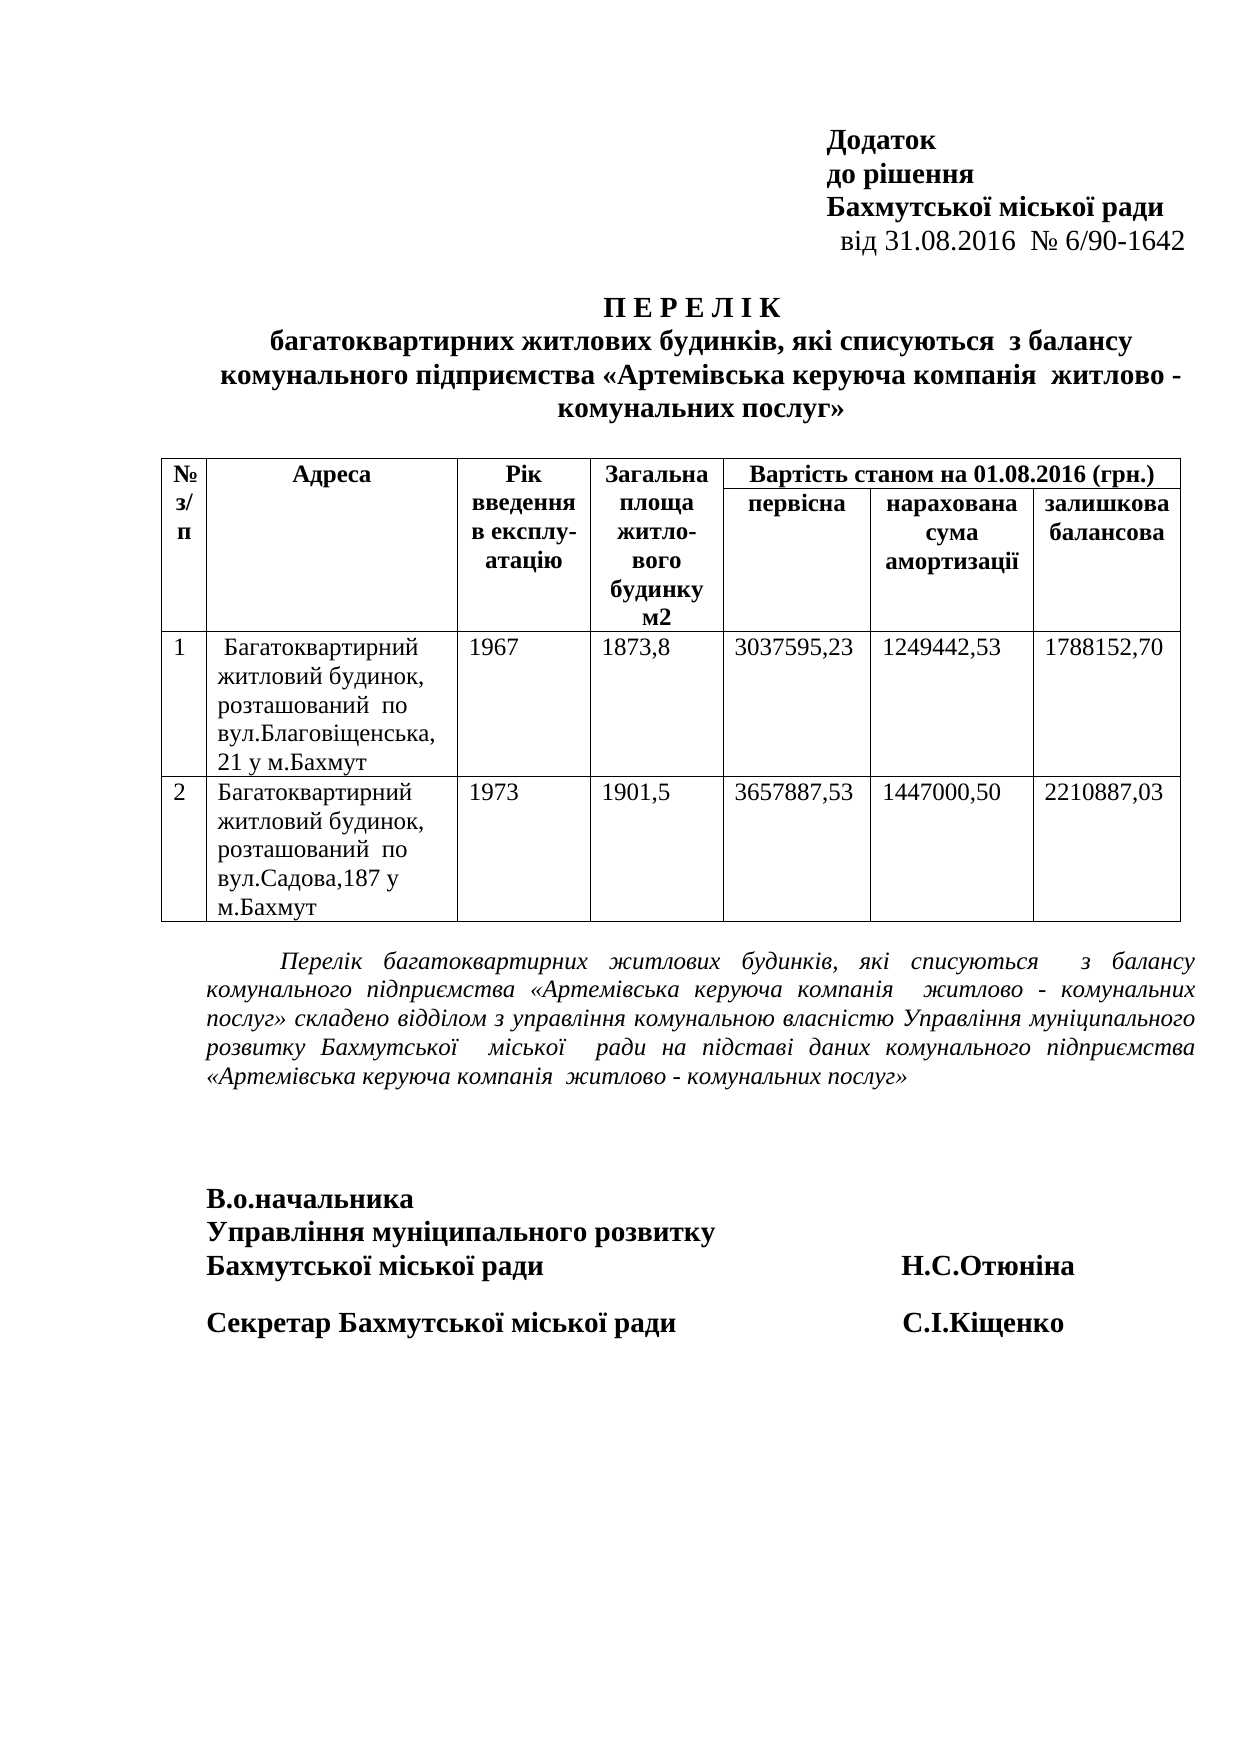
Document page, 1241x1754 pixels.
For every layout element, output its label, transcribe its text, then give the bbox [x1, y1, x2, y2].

text багатоквартирних житлових будинків, які списуються з балансу комунального підприємства «Артемівська керуюча компанія житлово - комунальних послуг» [206, 323, 1196, 424]
table_cell 3657887,53 [724, 777, 870, 921]
table_header Загальна площа житло- вого будинку м2 [591, 459, 723, 631]
text Перелік багатоквартирних житлових будинків, які списуються з балансу комунального підприємства «Артемівська керуюча компанія житлово - комунальних послуг» складено відділом з управління комунальною власністю Управління муніципального розвитку Бахмутської міської ради на підставі даних комунального підприємства «Артемівська керуюча компанія житлово - комунальних послуг» [206, 946, 1196, 1089]
table_cell залишкова балансова [1034, 489, 1180, 631]
table_cell 1447000,50 [871, 777, 1033, 921]
text Управління муніципального розвитку [206, 1214, 1196, 1248]
table_cell 1873,8 [591, 632, 723, 776]
table_cell 1973 [458, 777, 590, 921]
table_cell 2210887,03 [1034, 777, 1180, 921]
text В.о.начальника [206, 1181, 1196, 1214]
table_cell 1788152,70 [1034, 632, 1180, 776]
subtitle від 31.08.2016 № 6/90-1642 [187, 223, 1196, 256]
table_header Рік введення в експлу-атацію [458, 459, 590, 631]
table_cell 1 [162, 632, 206, 776]
table_cell 1967 [458, 632, 590, 776]
table_header Адреса [207, 459, 457, 631]
text Додаток до рішення Бахмутської міської ради [826, 122, 1196, 223]
table_cell Багатоквартирний житловий будинок, розташований по вул.Садова,187 у м.Бахмут [207, 777, 457, 921]
table_header №з/п [162, 459, 206, 631]
text Секретар Бахмутської міської ради С.І.Кіщенко [206, 1305, 1196, 1339]
table_cell 1901,5 [591, 777, 723, 921]
subtitle П Е Р Е Л І К [187, 290, 1196, 323]
text Бахмутської міської ради Н.С.Отюніна [206, 1248, 1196, 1281]
table_cell первісна [724, 489, 870, 631]
table_header Вартість станом на 01.08.2016 (грн.) [724, 459, 1180, 487]
table_cell 2 [162, 777, 206, 921]
table_cell 1249442,53 [871, 632, 1033, 776]
table_cell Багатоквартирний житловий будинок, розташований по вул.Благовіщенська,21 у м.Бахмут [207, 632, 457, 776]
table_cell 3037595,23 [724, 632, 870, 776]
table_cell нарахована сума амортизації [871, 489, 1033, 631]
